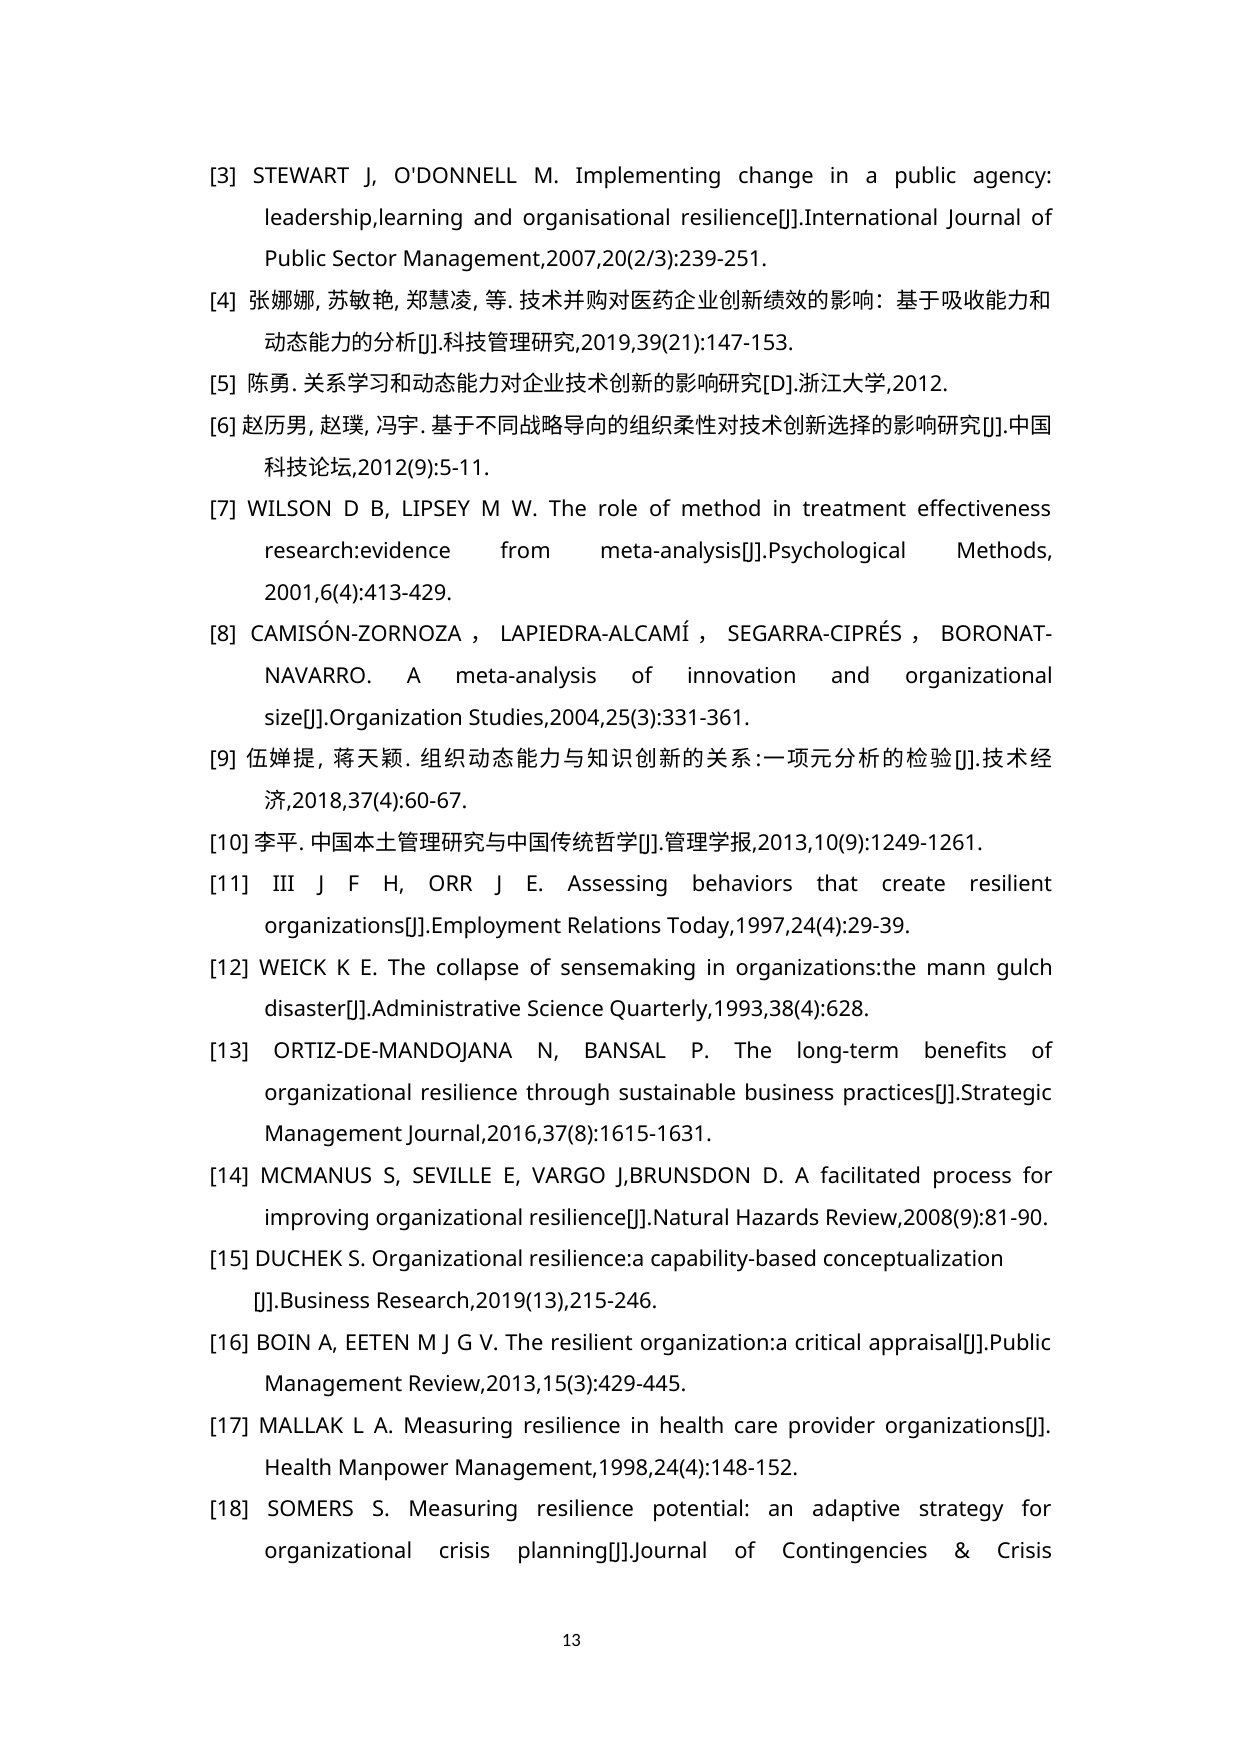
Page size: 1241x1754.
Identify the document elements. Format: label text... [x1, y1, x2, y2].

text [5] 陈勇. 关系学习和动态能力对企业技术创新的影响研究[D].浙江大学,2012. [209, 358, 1053, 400]
text [15] DUCHEK S. Organizational resilience:a capability-based conceptualization [209, 1233, 1053, 1275]
list [16] BOIN A, EETEN M J G V. The resilient organization:a critical appraisal[J].Public Management Review,2013,15(3):429-445. [209, 1317, 1053, 1400]
text [12] WEICK K E. The collapse of sensemaking in organizations:the mann gulch disaster[J].Administrative Science Quarterly,1993,38(4):628. [209, 942, 1053, 1025]
text [7] WILSON D B, LIPSEY M W. The role of method in treatment effectiveness research:evidence from meta-analysis[J].Psychological Methods, 2001,6(4):413-429. [209, 483, 1053, 608]
text [6] 赵历男, 赵璞, 冯宇. 基于不同战略导向的组织柔性对技术创新选择的影响研究[J].中国科技论坛,2012(9):5-11. [209, 400, 1053, 483]
text [14] MCMANUS S, SEVILLE E, VARGO J,BRUNSDON D. A facilitated process for improving organizational resilience[J].Natural Hazards Review,2008(9):81-90. [209, 1150, 1053, 1233]
text [3] STEWART J, O'DONNELL M. Implementing change in a public agency: leadership,learning and organisational resilience[J].International Journal of Public Sector Management,2007,20(2/3):239-251. [209, 150, 1053, 275]
text [8] CAMISÓN-ZORNOZA，LAPIEDRA-ALCAMÍ，SEGARRA-CIPRÉS，BORONAT-NAVARRO. A meta-analysis of innovation and organizational size[J].Organization Studies,2004,25(3):331-361. [209, 608, 1053, 733]
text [209, 1483, 1053, 1567]
text [J].Business Research,2019(13),215-246. [253, 1275, 1053, 1317]
text [13] ORTIZ-DE-MANDOJANA N, BANSAL P. The long-term benefits of organizational resilience through sustainable business practices[J].Strategic Management Journal,2016,37(8):1615-1631. [209, 1025, 1053, 1150]
text [11] III J F H, ORR J E. Assessing behaviors that create resilient organizations[J].Employment Relations Today,1997,24(4):29-39. [209, 858, 1053, 942]
text [17] MALLAK L A. Measuring resilience in health care provider organizations[J]. Health Manpower Management,1998,24(4):148-152. [209, 1400, 1053, 1483]
text [4] 张娜娜, 苏敏艳, 郑慧凌, 等. 技术并购对医药企业创新绩效的影响：基于吸收能力和动态能力的分析[J].科技管理研究,2019,39(21):147-153. [209, 275, 1053, 358]
text [10] 李平. 中国本土管理研究与中国传统哲学[J].管理学报,2013,10(9):1249-1261. [209, 817, 1053, 858]
text [9] 伍婵提, 蒋天颖. 组织动态能力与知识创新的关系:一项元分析的检验[J].技术经济,2018,37(4):60-67. [209, 733, 1053, 817]
